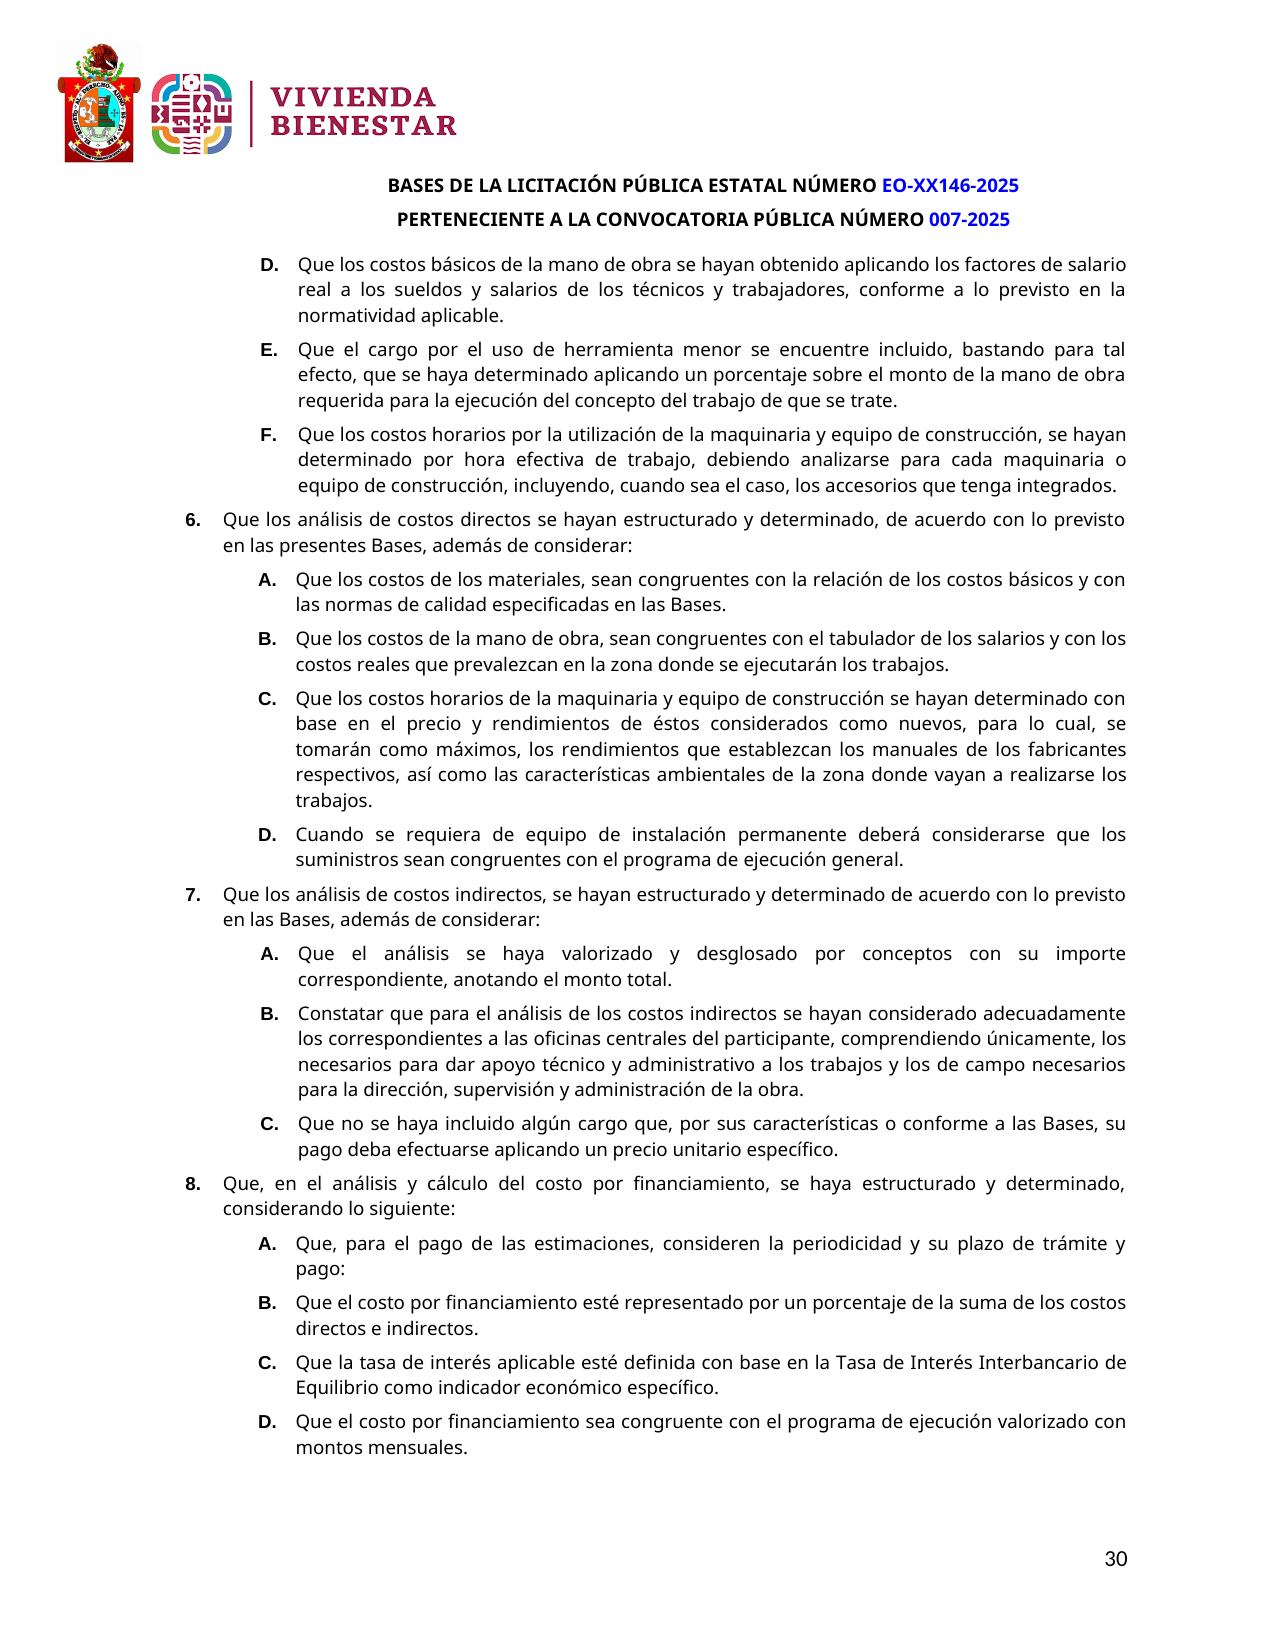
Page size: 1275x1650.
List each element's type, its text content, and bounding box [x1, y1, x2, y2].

list Constatar que para el análisis de los costos indirectos se hayan considerado adecuadamente los correspondientes a las oficinas centrales del participante, comprendiendo únicamente, los necesarios para dar apoyo técnico y administrativo a los trabajos y los de campo necesarios para la dirección, supervisión y administración de la obra. [260, 1000, 1127, 1102]
list Que los costos horarios por la utilización de la maquinaria y equipo de construcción, se hayan determinado por hora efectiva de trabajo, debiendo analizarse para cada maquinaria o equipo de construcción, incluyendo, cuando sea el caso, los accesorios que tenga integrados. [260, 421, 1127, 498]
list Que los análisis de costos directos se hayan estructurado y determinado, de acuerdo con lo previsto en las presentes Bases, además de considerar: [185, 506, 1127, 557]
list Que los costos básicos de la mano de obra se hayan obtenido aplicando los factores de salario real a los sueldos y salarios de los técnicos y trabajadores, conforme a lo previsto en la normatividad aplicable. [260, 251, 1127, 328]
list Que, para el pago de las estimaciones, consideren la periodicidad y su plazo de trámite y pago: [258, 1230, 1127, 1281]
picture [55, 42, 143, 165]
list Que el cargo por el uso de herramienta menor se encuentre incluido, bastando para tal efecto, que se haya determinado aplicando un porcentaje sobre el monto de la mano de obra requerida para la ejecución del concepto del trabajo de que se trate. [260, 336, 1127, 413]
list Que los costos de la mano de obra, sean congruentes con el tabulador de los salarios y con los costos reales que prevalezcan en la zona donde se ejecutarán los trabajos. [258, 626, 1127, 677]
list Que los análisis de costos indirectos, se hayan estructurado y determinado de acuerdo con lo previsto en las Bases, además de considerar: [185, 881, 1127, 932]
list Cuando se requiera de equipo de instalación permanente deberá considerarse que los suministros sean congruentes con el programa de ejecución general. [258, 821, 1127, 872]
list Que el análisis se haya valorizado y desglosado por conceptos con su importe correspondiente, anotando el monto total. [260, 940, 1127, 991]
list Que no se haya incluido algún cargo que, por sus características o conforme a las Bases, su pago deba efectuarse aplicando un precio unitario específico. [260, 1111, 1127, 1162]
list Que los costos horarios de la maquinaria y equipo de construcción se hayan determinado con base en el precio y rendimientos de éstos considerados como nuevos, para lo cual, se tomarán como máximos, los rendimientos que establezcan los manuales de los fabricantes respectivos, así como las características ambientales de la zona donde vayan a realizarse los trabajos. [258, 685, 1127, 813]
list Que el costo por financiamiento esté representado por un porcentaje de la suma de los costos directos e indirectos. [258, 1289, 1127, 1340]
list Que, en el análisis y cálculo del costo por financiamiento, se haya estructurado y determinado, considerando lo siguiente: [185, 1170, 1127, 1221]
list Que el costo por financiamiento sea congruente con el programa de ejecución valorizado con montos mensuales. [258, 1408, 1127, 1459]
list Que los costos de los materiales, sean congruentes con la relación de los costos básicos y con las normas de calidad especificadas en las Bases. [258, 566, 1127, 617]
picture [147, 66, 473, 163]
list Que la tasa de interés aplicable esté definida con base en la Tasa de Interés Interbancario de Equilibrio como indicador económico específico. [258, 1349, 1127, 1400]
